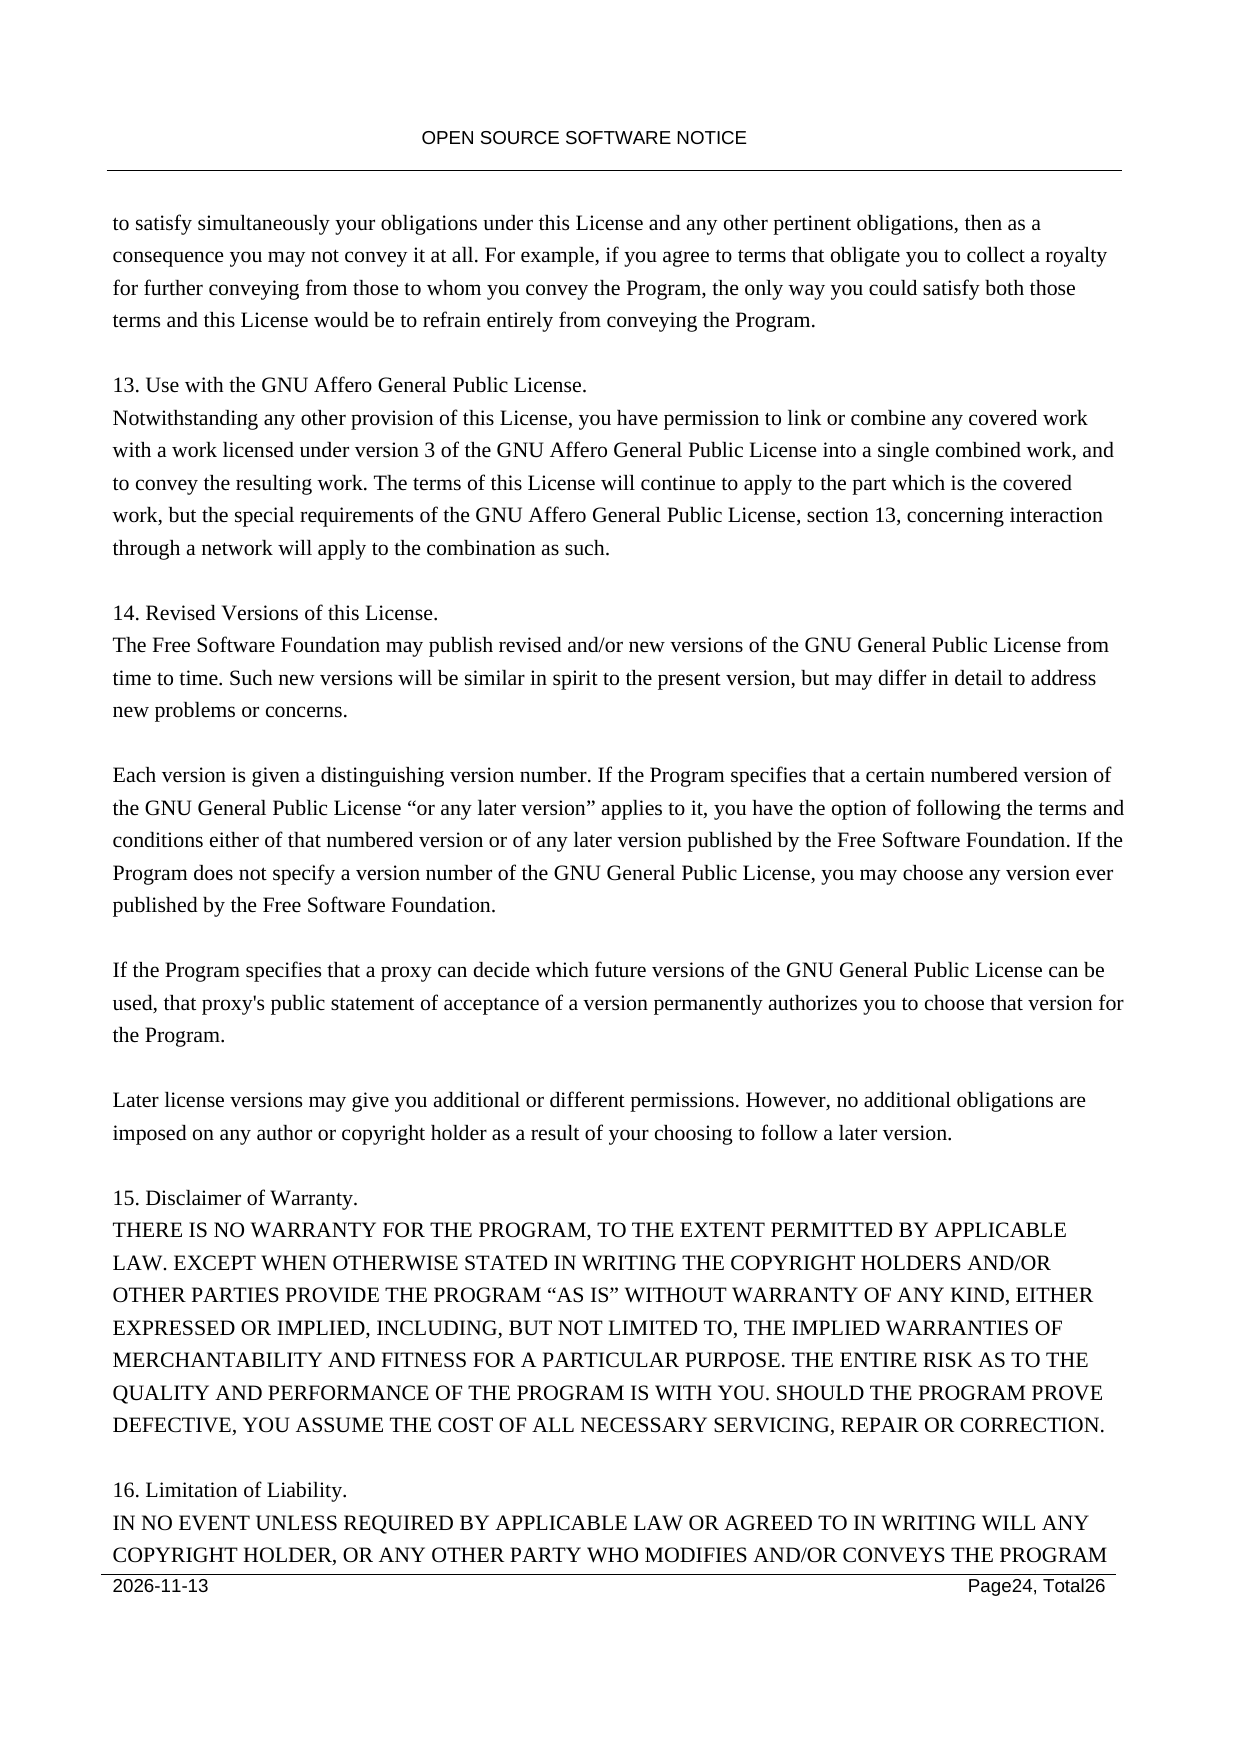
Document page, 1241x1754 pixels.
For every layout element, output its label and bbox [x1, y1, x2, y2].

text [112, 206, 1128, 1571]
